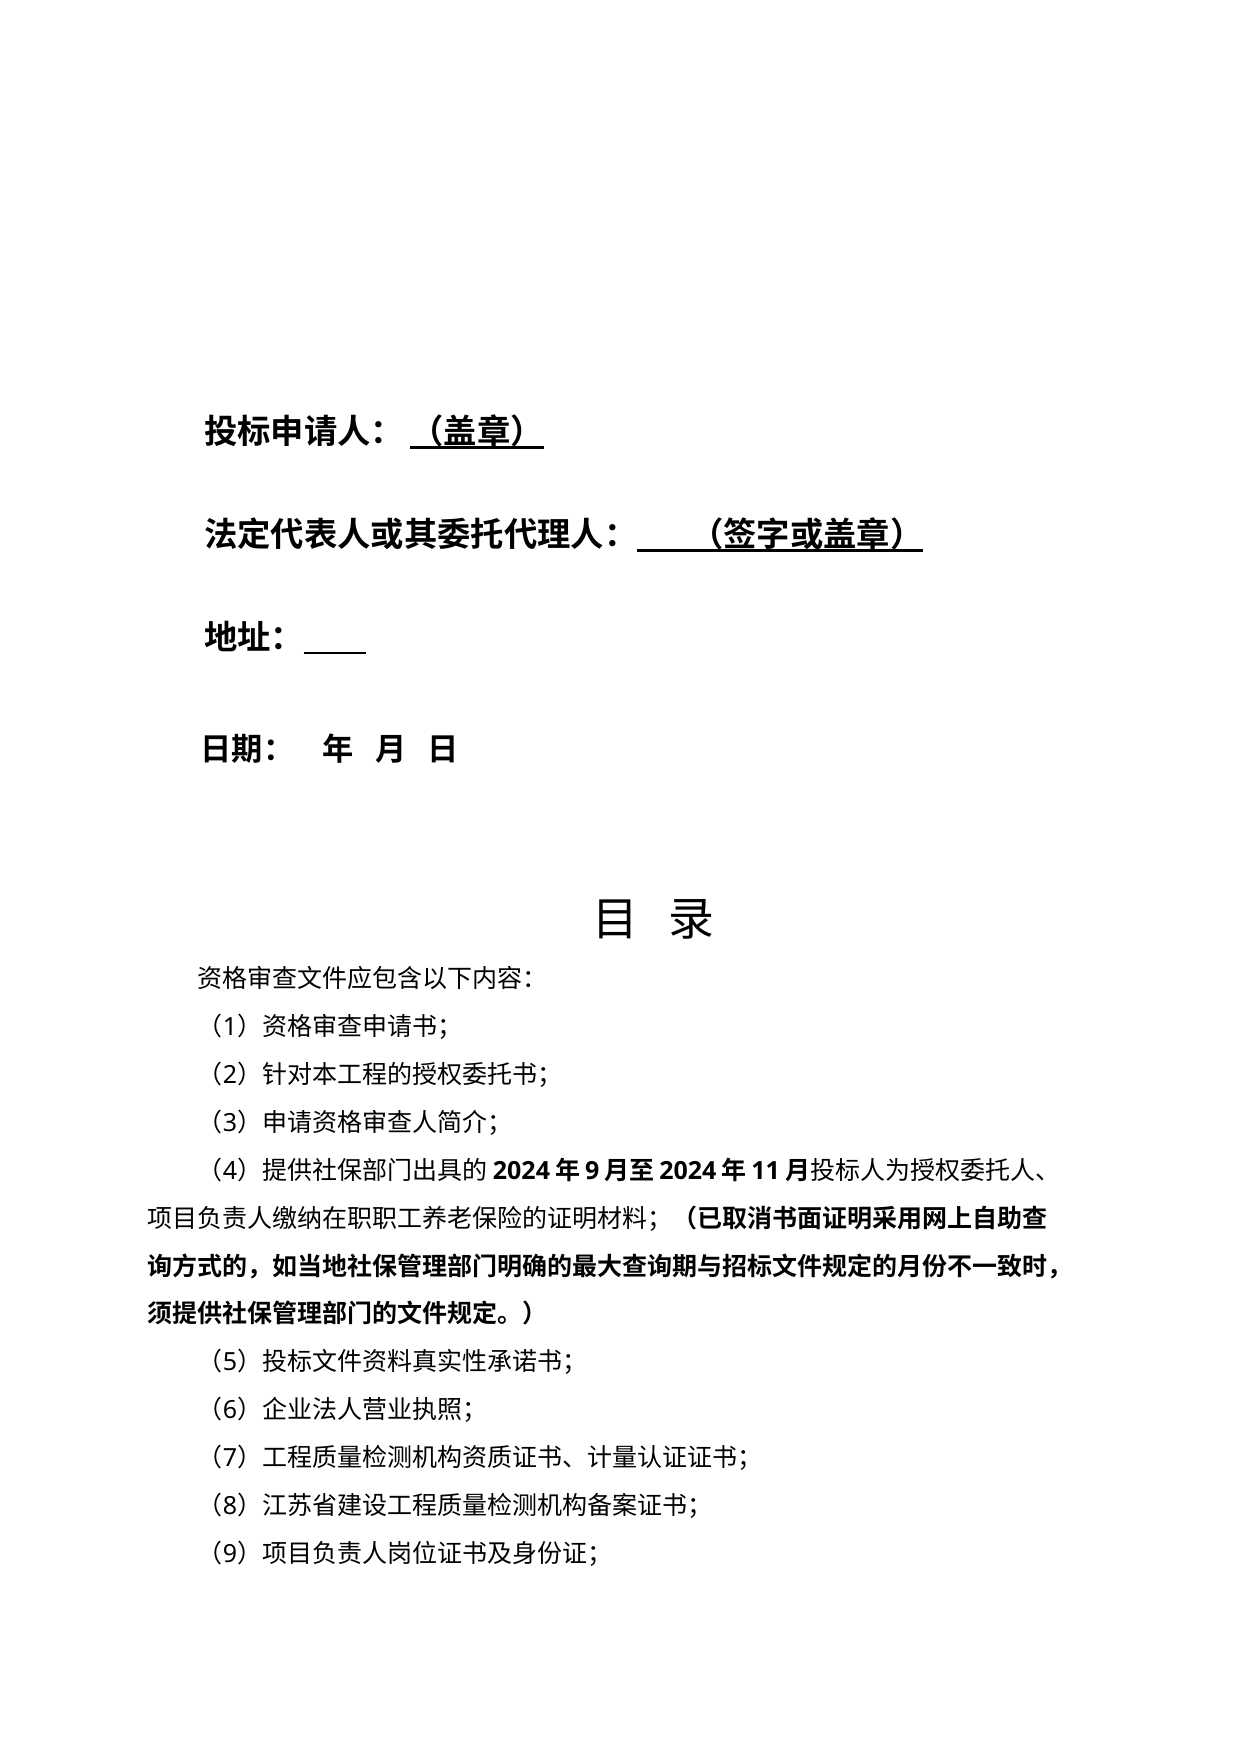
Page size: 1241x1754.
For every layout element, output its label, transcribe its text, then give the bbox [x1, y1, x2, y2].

text 日期： 年 月 日 [148, 724, 1071, 769]
text （4）提供社保部门出具的 2024年9月至2024年11月投标人为授权委托人、项目负责人缴纳在职职工养老保险的证明材料；（已取消书面证明采用网上自助查询方式的，如当地社保管理部门明确的最大查询期与招标文件规定的月份不一致时，须提供社保管理部门的文件规定。） [148, 1141, 1071, 1332]
text 投标申请人： （盖章） [148, 405, 1071, 453]
subtitle 目 录 [235, 883, 1071, 949]
text （7）工程质量检测机构资质证书、计量认证证书； [148, 1428, 1071, 1476]
text （6）企业法人营业执照； [148, 1380, 1071, 1428]
text （2）针对本工程的授权委托书； [148, 1045, 1071, 1093]
text （1）资格审查申请书； [148, 997, 1071, 1045]
text （9）项目负责人岗位证书及身份证； [148, 1524, 1071, 1572]
text （5）投标文件资料真实性承诺书； [148, 1332, 1071, 1380]
text （3）申请资格审查人简介； [148, 1093, 1071, 1141]
text 地址： [148, 611, 1071, 659]
text （8）江苏省建设工程质量检测机构备案证书； [148, 1476, 1071, 1524]
text 法定代表人或其委托代理人： （签字或盖章） [148, 508, 1071, 556]
text 资格审查文件应包含以下内容： [148, 949, 1071, 997]
